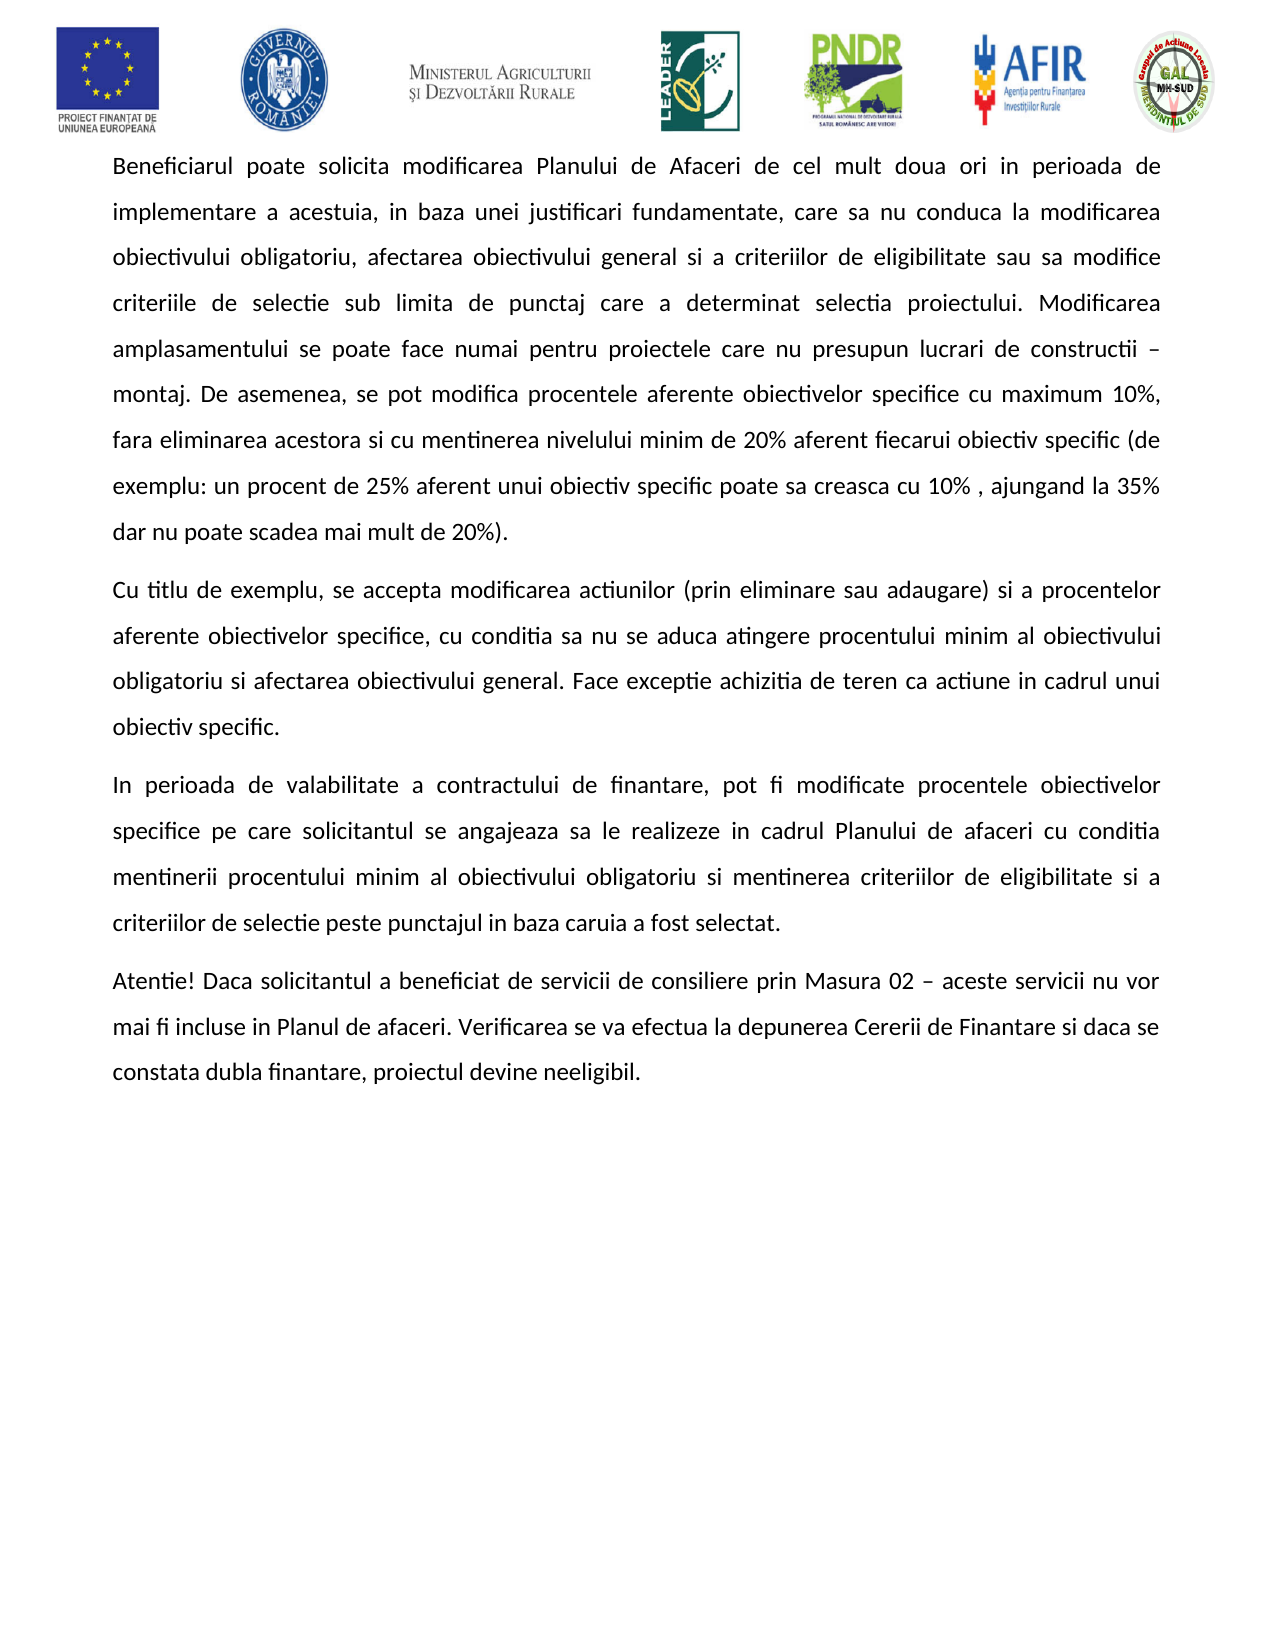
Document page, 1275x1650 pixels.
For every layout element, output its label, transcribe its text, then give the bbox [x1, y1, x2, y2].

text In perioada de valabilitate a contractului de finantare, pot fi modificate procentele obiectivelor specifice pe care solicitantul se angajeaza sa le realizeze in cadrul Planului de afaceri cu conditia mentinerii procentului minim al obiectivului obligatoriu si mentinerea criteriilor de eligibilitate si a criteriilor de selectie peste punctajul in baza caruia a fost selectat. [112, 769, 1162, 937]
picture [27, 19, 1235, 132]
text Cu titlu de exemplu, se accepta modificarea actiunilor (prin eliminare sau adaugare) si a procentelor aferente obiectivelor specifice, cu conditia sa nu se aduca atingere procentului minim al obiectivului obligatoriu si afectarea obiectivului general. Face exceptie achizitia de teren ca actiune in cadrul unui obiectiv specific. [112, 574, 1162, 742]
text Beneficiarul poate solicita modificarea Planului de Afaceri de cel mult doua ori in perioada de implementare a acestuia, in baza unei justificari fundamentate, care sa nu conduca la modificarea obiectivului obligatoriu, afectarea obiectivului general si a criteriilor de eligibilitate sau sa modifice criteriile de selectie sub limita de punctaj care a determinat selectia proiectului. Modificarea amplasamentului se poate face numai pentru proiectele care nu presupun lucrari de constructii – montaj. De asemenea, se pot modifica procentele aferente obiectivelor specifice cu maximum 10%, fara eliminarea acestora si cu mentinerea nivelului minim de 20% aferent fiecarui obiectiv specific (de exemplu: un procent de 25% aferent unui obiectiv specific poate sa creasca cu 10% , ajungand la 35% dar nu poate scadea mai mult de 20%). [112, 150, 1162, 546]
text Atentie! Daca solicitantul a beneficiat de servicii de consiliere prin Masura 02 – aceste servicii nu vor mai fi incluse in Planul de afaceri. Verificarea se va efectua la depunerea Cererii de Finantare si daca se constata dubla finantare, proiectul devine neeligibil. [112, 965, 1162, 1087]
